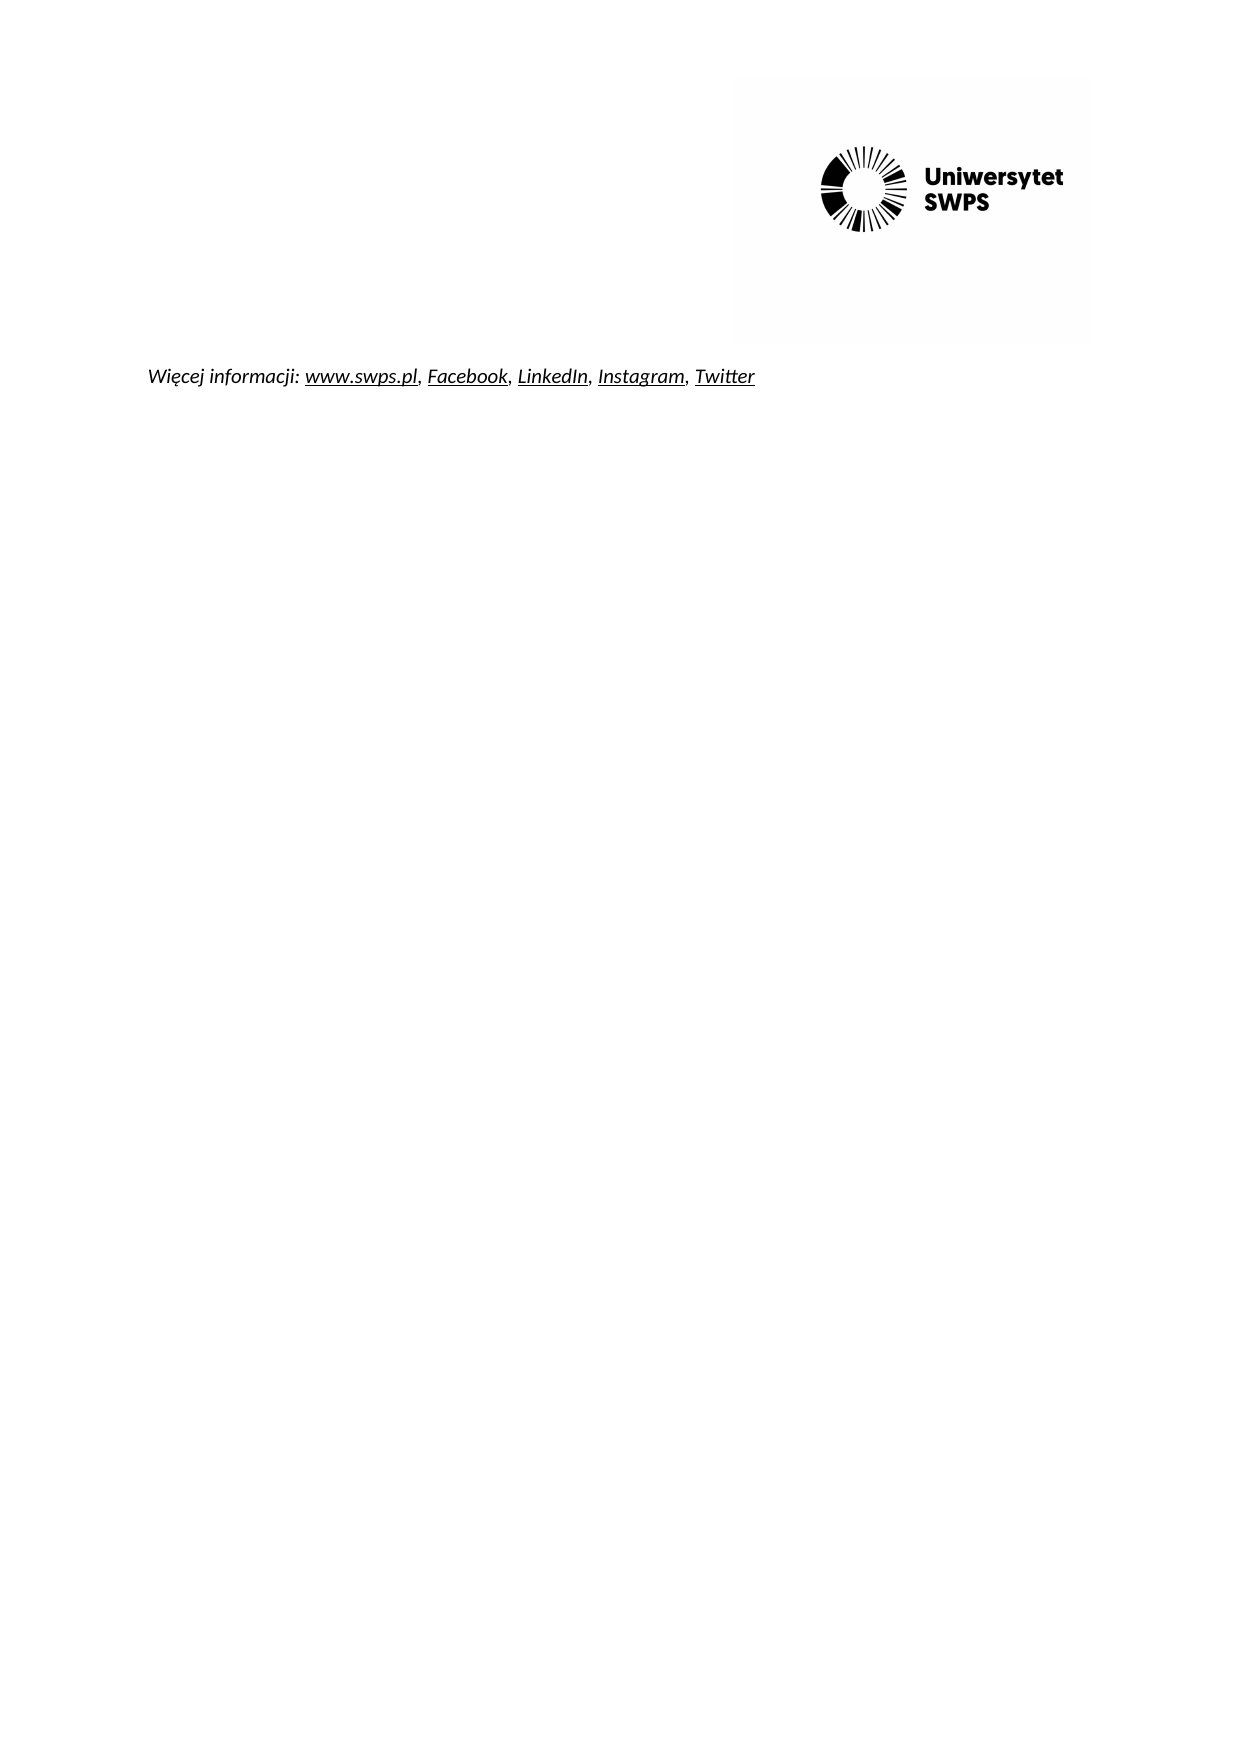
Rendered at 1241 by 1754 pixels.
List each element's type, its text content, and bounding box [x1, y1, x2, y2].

picture [731, 77, 1090, 236]
text Więcej informacji: www.swps.pl, Facebook, LinkedIn, Instagram, Twitter [148, 236, 1092, 388]
